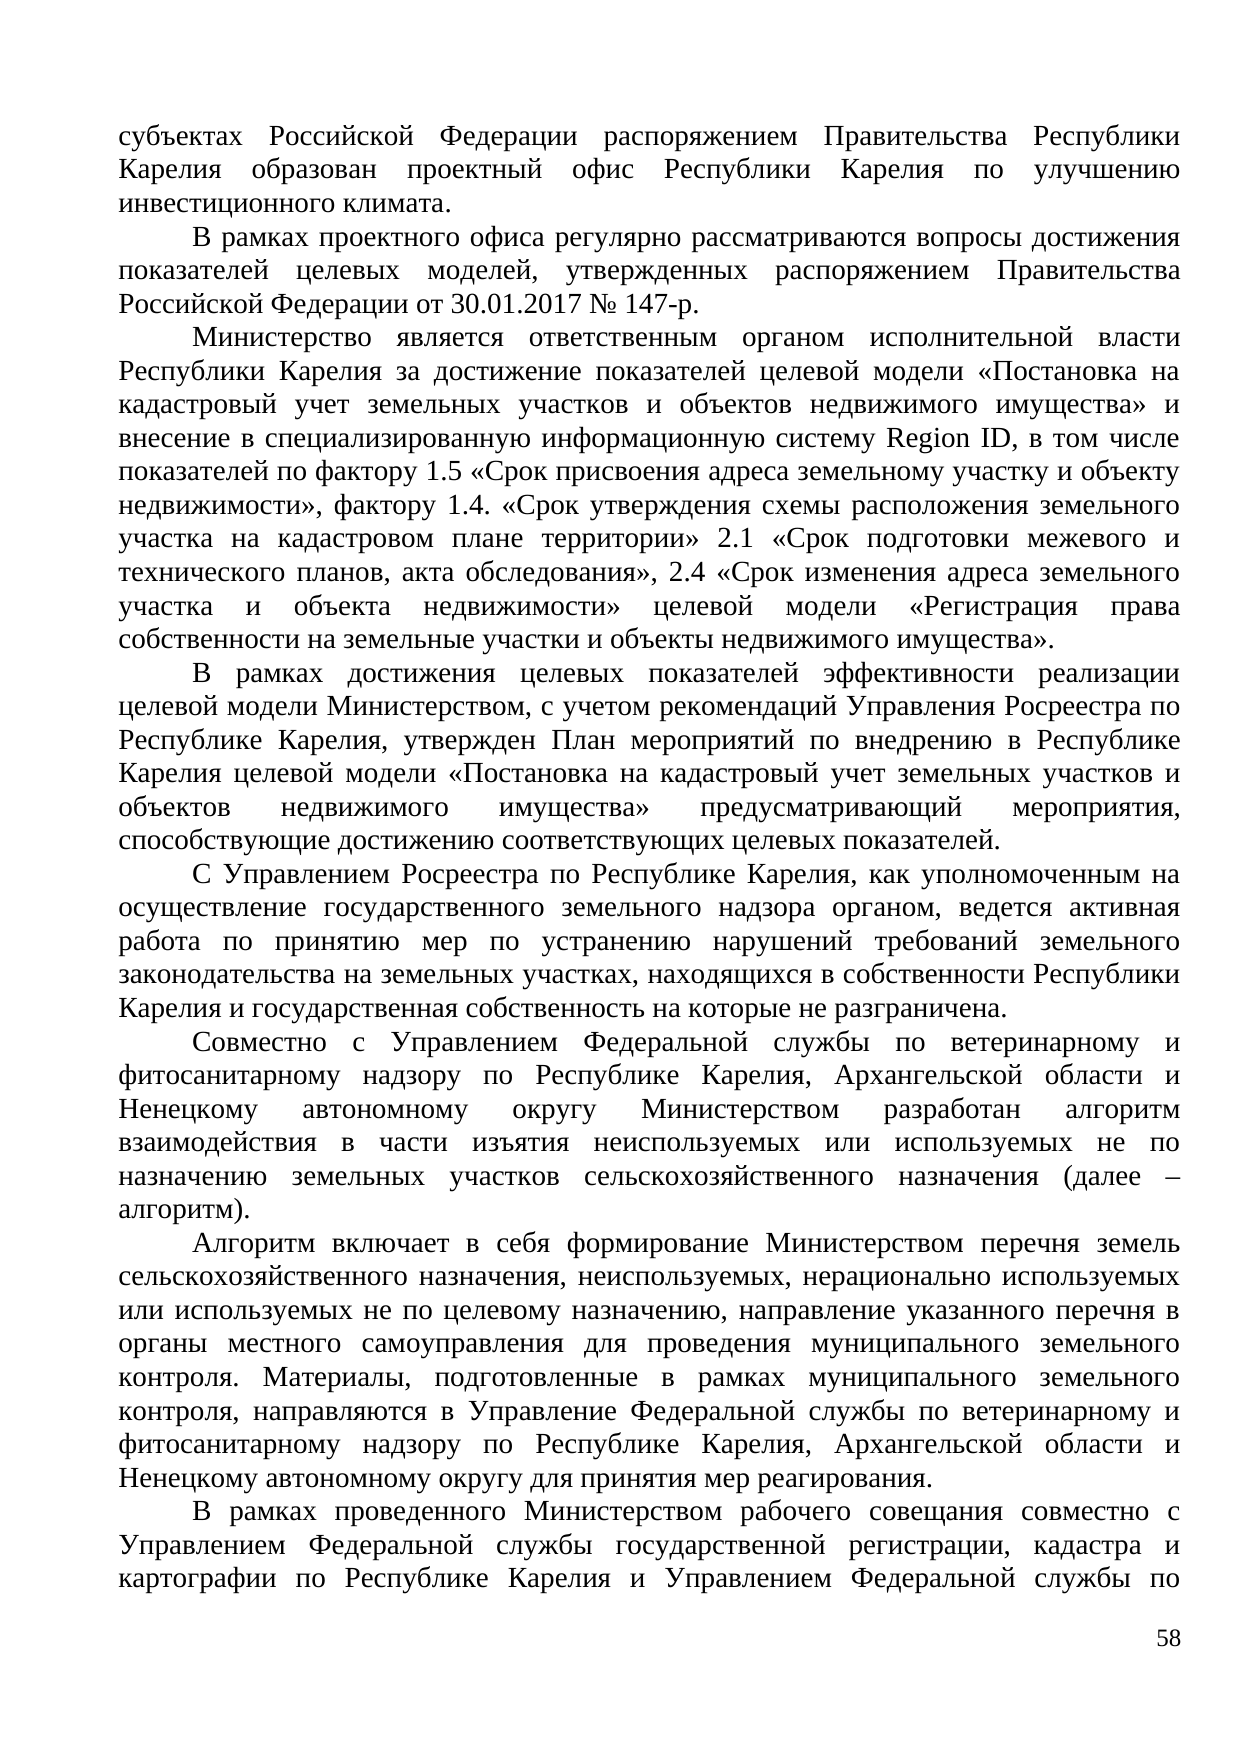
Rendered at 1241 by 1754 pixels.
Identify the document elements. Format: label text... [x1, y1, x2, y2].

text Министерство является ответственным органом исполнительной власти Республики Карелия за достижение показателей целевой модели «Постановка на кадастровый учет земельных участков и объектов недвижимого имущества» и внесение в специализированную информационную систему Region ID, в том числе показателей по фактору 1.5 «Срок присвоения адреса земельному участку и объекту недвижимости», фактору 1.4. «Срок утверждения схемы расположения земельного участка на кадастровом плане территории» 2.1 «Срок подготовки межевого и технического планов, акта обследования», 2.4 «Срок изменения адреса земельного участка и объекта недвижимости» целевой модели «Регистрация права собственности на земельные участки и объекты недвижимого имущества». [118, 319, 1181, 655]
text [118, 1493, 1181, 1594]
text В рамках проектного офиса регулярно рассматриваются вопросы достижения показателей целевых моделей, утвержденных распоряжением Правительства Российской Федерации от 30.01.2017 № 147-р. [118, 219, 1181, 319]
text Алгоритм включает в себя формирование Министерством перечня земель сельскохозяйственного назначения, неиспользуемых, нерационально используемых или используемых не по целевому назначению, направление указанного перечня в органы местного самоуправления для проведения муниципального земельного контроля. Материалы, подготовленные в рамках муниципального земельного контроля, направляются в Управление Федеральной службы по ветеринарному и фитосанитарному надзору по Республике Карелия, Архангельской области и Ненецкому автономному округу для принятия мер реагирования. [118, 1225, 1181, 1493]
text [118, 118, 1181, 219]
text Совместно с Управлением Федеральной службы по ветеринарному и фитосанитарному надзору по Республике Карелия, Архангельской области и Ненецкому автономному округу Министерством разработан алгоритм взаимодействия в части изъятия неиспользуемых или используемых не по назначению земельных участков сельскохозяйственного назначения (далее – алгоритм). [118, 1024, 1181, 1225]
text С Управлением Росреестра по Республике Карелия, как уполномоченным на осуществление государственного земельного надзора органом, ведется активная работа по принятию мер по устранению нарушений требований земельного законодательства на земельных участках, находящихся в собственности Республики Карелия и государственная собственность на которые не разграничена. [118, 856, 1181, 1024]
text В рамках достижения целевых показателей эффективности реализации целевой модели Министерством, с учетом рекомендаций Управления Росреестра по Республике Карелия, утвержден План мероприятий по внедрению в Республике Карелия целевой модели «Постановка на кадастровый учет земельных участков и объектов недвижимого имущества» предусматривающий мероприятия, способствующие достижению соответствующих целевых показателей. [118, 655, 1181, 856]
